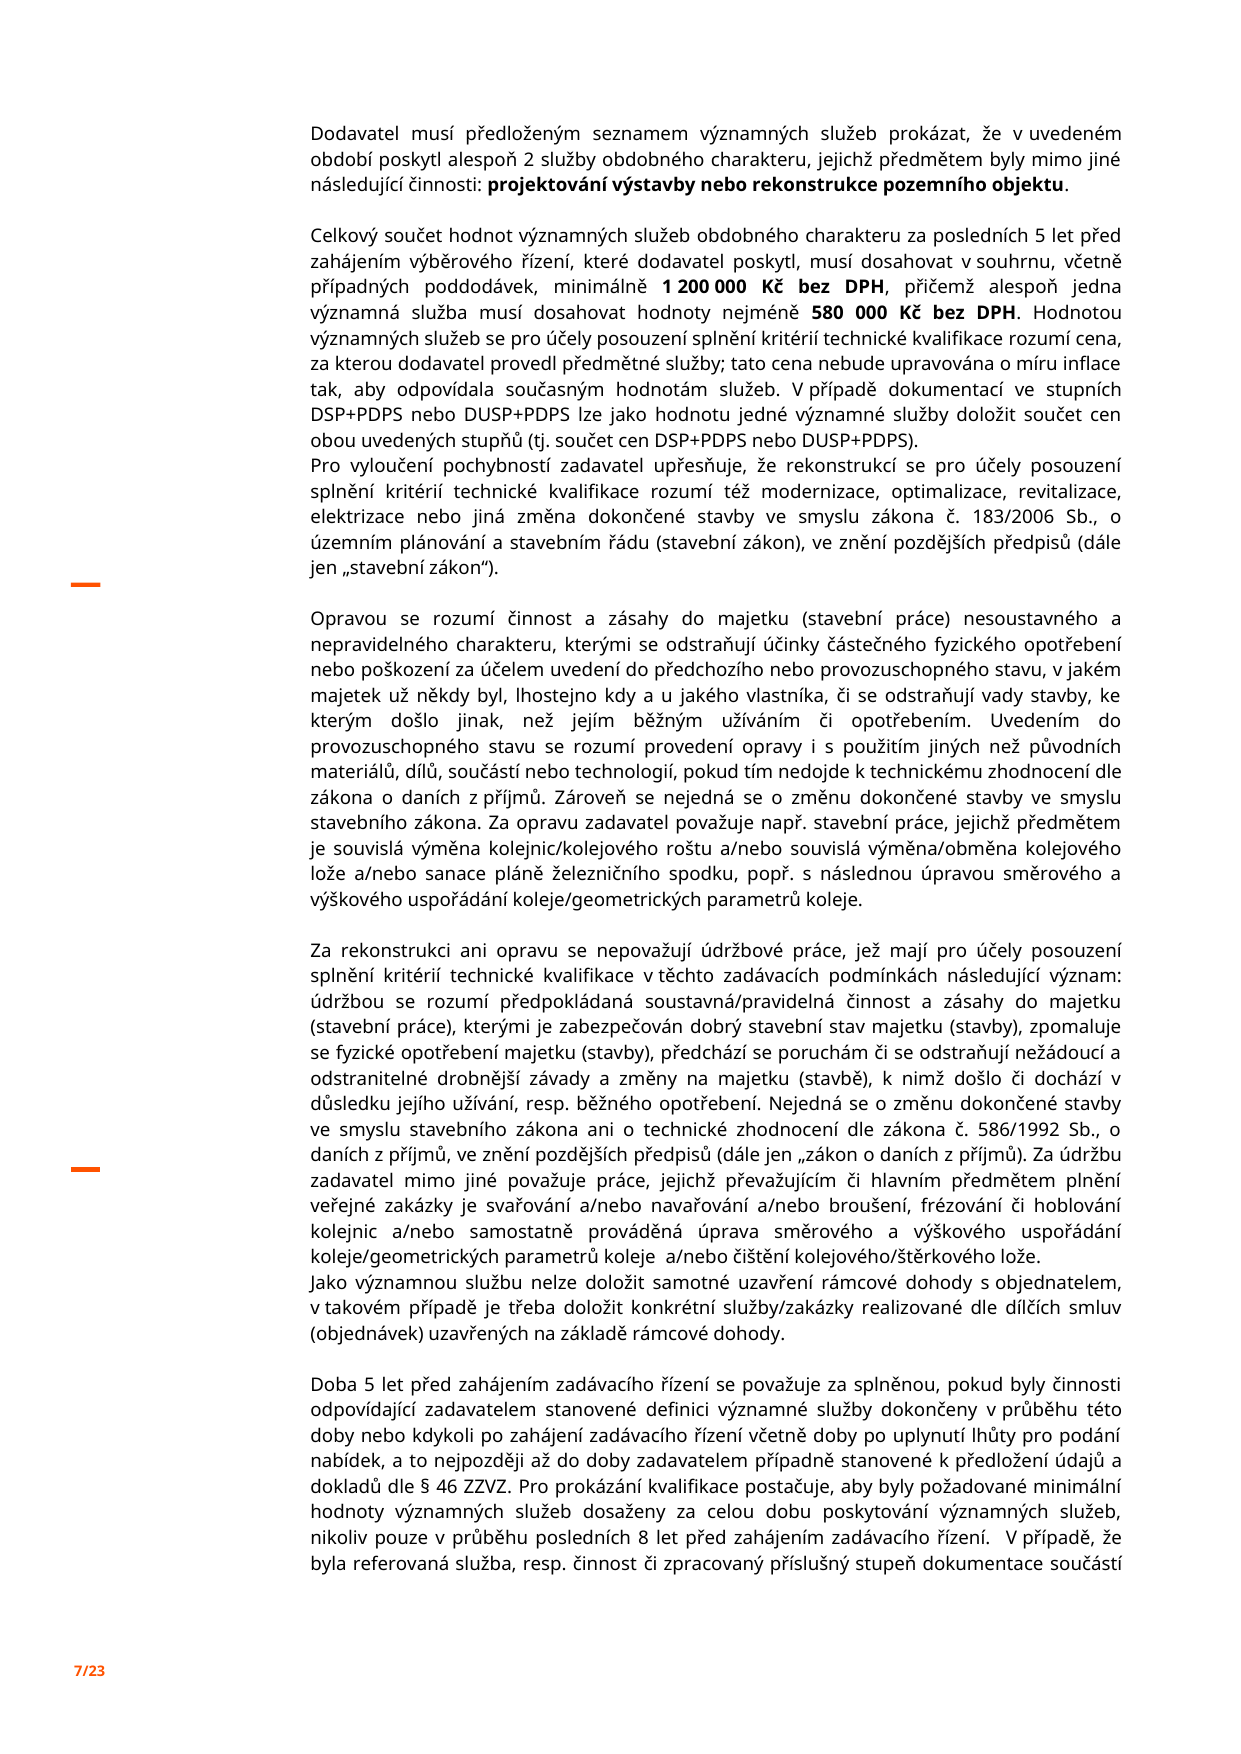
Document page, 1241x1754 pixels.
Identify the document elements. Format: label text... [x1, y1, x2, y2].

text Opravou se rozumí činnost a zásahy do majetku (stavební práce) nesoustavného a nepravidelného charakteru, kterými se odstraňují účinky částečného fyzického opotřebení nebo poškození za účelem uvedení do předchozího nebo provozuschopného stavu, v jakém majetek už někdy byl, lhostejno kdy a u jakého vlastníka, či se odstraňují vady stavby, ke kterým došlo jinak, než jejím běžným užíváním či opotřebením. Uvedením do provozuschopného stavu se rozumí provedení opravy i s použitím jiných než původních materiálů, dílů, součástí nebo technologií, pokud tím nedojde k technickému zhodnocení dle zákona o daních z příjmů. Zároveň se nejedná se o změnu dokončené stavby ve smyslu stavebního zákona. Za opravu zadavatel považuje např. stavební práce, jejichž předmětem je souvislá výměna kolejnic/kolejového roštu a/nebo souvislá výměna/obměna kolejového lože a/nebo sanace pláně železničního spodku, popř. s následnou úpravou směrového a výškového uspořádání koleje/geometrických parametrů koleje. [310, 606, 1122, 912]
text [310, 1371, 1122, 1575]
text Jako významnou službu nelze doložit samotné uzavření rámcové dohody s objednatelem, v takovém případě je třeba doložit konkrétní služby/zakázky realizované dle dílčích smluv (objednávek) uzavřených na základě rámcové dohody. [310, 1269, 1122, 1346]
text Celkový součet hodnot významných služeb obdobného charakteru za posledních 5 let před zahájením výběrového řízení, které dodavatel poskytl, musí dosahovat v souhrnu, včetně případných poddodávek, minimálně 1 200 000 Kč bez DPH, přičemž alespoň jedna významná služba musí dosahovat hodnoty nejméně 580 000 Kč bez DPH. Hodnotou významných služeb se pro účely posouzení splnění kritérií technické kvalifikace rozumí cena, za kterou dodavatel provedl předmětné služby; tato cena nebude upravována o míru inflace tak, aby odpovídala současným hodnotám služeb. V případě dokumentací ve stupních DSP+PDPS nebo DUSP+PDPS lze jako hodnotu jedné významné služby doložit součet cen obou uvedených stupňů (tj. součet cen DSP+PDPS nebo DUSP+PDPS). [310, 223, 1122, 452]
text Pro vyloučení pochybností zadavatel upřesňuje, že rekonstrukcí se pro účely posouzení splnění kritérií technické kvalifikace rozumí též modernizace, optimalizace, revitalizace, elektrizace nebo jiná změna dokončené stavby ve smyslu zákona č. 183/2006 Sb., o územním plánování a stavebním řádu (stavební zákon), ve znění pozdějších předpisů (dále jen „stavební zákon“). [310, 452, 1122, 580]
text Za rekonstrukci ani opravu se nepovažují údržbové práce, jež mají pro účely posouzení splnění kritérií technické kvalifikace v těchto zadávacích podmínkách následující význam: údržbou se rozumí předpokládaná soustavná/pravidelná činnost a zásahy do majetku (stavební práce), kterými je zabezpečován dobrý stavební stav majetku (stavby), zpomaluje se fyzické opotřebení majetku (stavby), předchází se poruchám či se odstraňují nežádoucí a odstranitelné drobnější závady a změny na majetku (stavbě), k nimž došlo či dochází v důsledku jejího užívání, resp. běžného opotřebení. Nejedná se o změnu dokončené stavby ve smyslu stavebního zákona ani o technické zhodnocení dle zákona č. 586/1992 Sb., o daních z příjmů, ve znění pozdějších předpisů (dále jen „zákon o daních z příjmů). Za údržbu zadavatel mimo jiné považuje práce, jejichž převažujícím či hlavním předmětem plnění veřejné zakázky je svařování a/nebo navařování a/nebo broušení, frézování či hoblování kolejnic a/nebo samostatně prováděná úprava směrového a výškového uspořádání koleje/geometrických parametrů koleje a/nebo čištění kolejového/štěrkového lože. [310, 937, 1122, 1269]
text Dodavatel musí předloženým seznamem významných služeb prokázat, že v uvedeném období poskytl alespoň 2 služby obdobného charakteru, jejichž předmětem byly mimo jiné následující činnosti: projektování výstavby nebo rekonstrukce pozemního objektu. [310, 121, 1122, 197]
